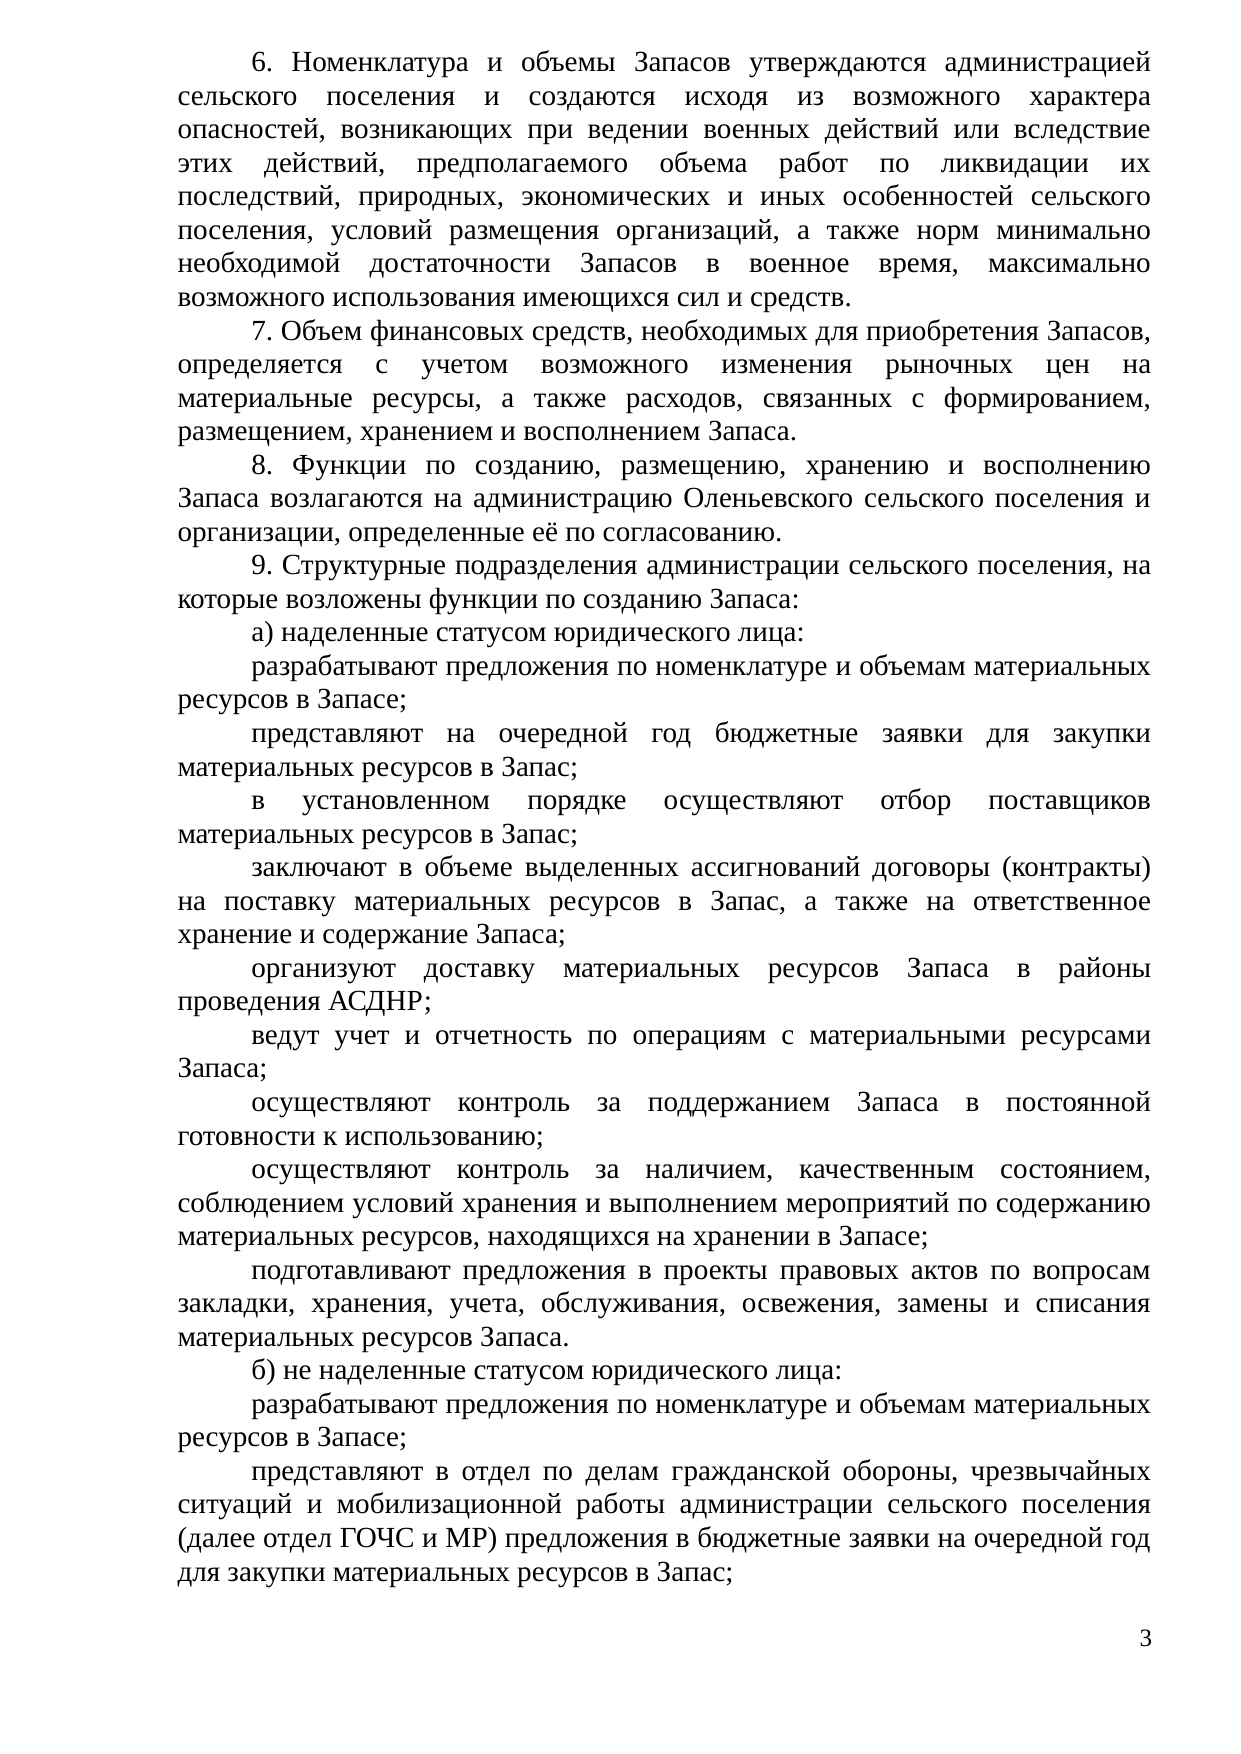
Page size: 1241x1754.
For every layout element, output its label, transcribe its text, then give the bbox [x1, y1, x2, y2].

text представляют на очередной год бюджетные заявки для закупки материальных ресурсов в Запас; [177, 715, 1152, 782]
text ведут учет и отчетность по операциям с материальными ресурсами Запаса; [177, 1017, 1152, 1084]
text разрабатывают предложения по номенклатуре и объемам материальных ресурсов в Запасе; [177, 648, 1152, 715]
text представляют в отдел по делам гражданской обороны, чрезвычайных ситуаций и мобилизационной работы администрации сельского поселения (далее отдел ГОЧС и МР) предложения в бюджетные заявки на очередной год для закупки материальных ресурсов в Запас; [177, 1453, 1152, 1587]
text разрабатывают предложения по номенклатуре и объемам материальных ресурсов в Запасе; [177, 1386, 1152, 1453]
text в установленном порядке осуществляют отбор поставщиков материальных ресурсов в Запас; [177, 782, 1152, 849]
text б) не наделенные статусом юридического лица: [177, 1352, 1152, 1386]
text 8. Функции по созданию, размещению, хранению и восполнению Запаса возлагаются на администрацию Оленьевского сельского поселения и организации, определенные её по согласованию. [177, 447, 1152, 547]
text 6. Номенклатура и объемы Запасов утверждаются администрацией сельского поселения и создаются исходя из возможного характера опасностей, возникающих при ведении военных действий или вследствие этих действий, предполагаемого объема работ по ликвидации их последствий, природных, экономических и иных особенностей сельского поселения, условий размещения организаций, а также норм минимально необходимой достаточности Запасов в военное время, максимально возможного использования имеющихся сил и средств. [177, 44, 1152, 313]
text а) наделенные статусом юридического лица: [177, 614, 1152, 648]
text 7. Объем финансовых средств, необходимых для приобретения Запасов, определяется с учетом возможного изменения рыночных цен на материальные ресурсы, а также расходов, связанных с формированием, размещением, хранением и восполнением Запаса. [177, 313, 1152, 447]
text заключают в объеме выделенных ассигнований договоры (контракты) на поставку материальных ресурсов в Запас, а также на ответственное хранение и содержание Запаса; [177, 849, 1152, 950]
text осуществляют контроль за поддержанием Запаса в постоянной готовности к использованию; [177, 1084, 1152, 1151]
text организуют доставку материальных ресурсов Запаса в районы проведения АСДНР; [177, 950, 1152, 1017]
text 9. Структурные подразделения администрации сельского поселения, на которые возложены функции по созданию Запаса: [177, 547, 1152, 614]
